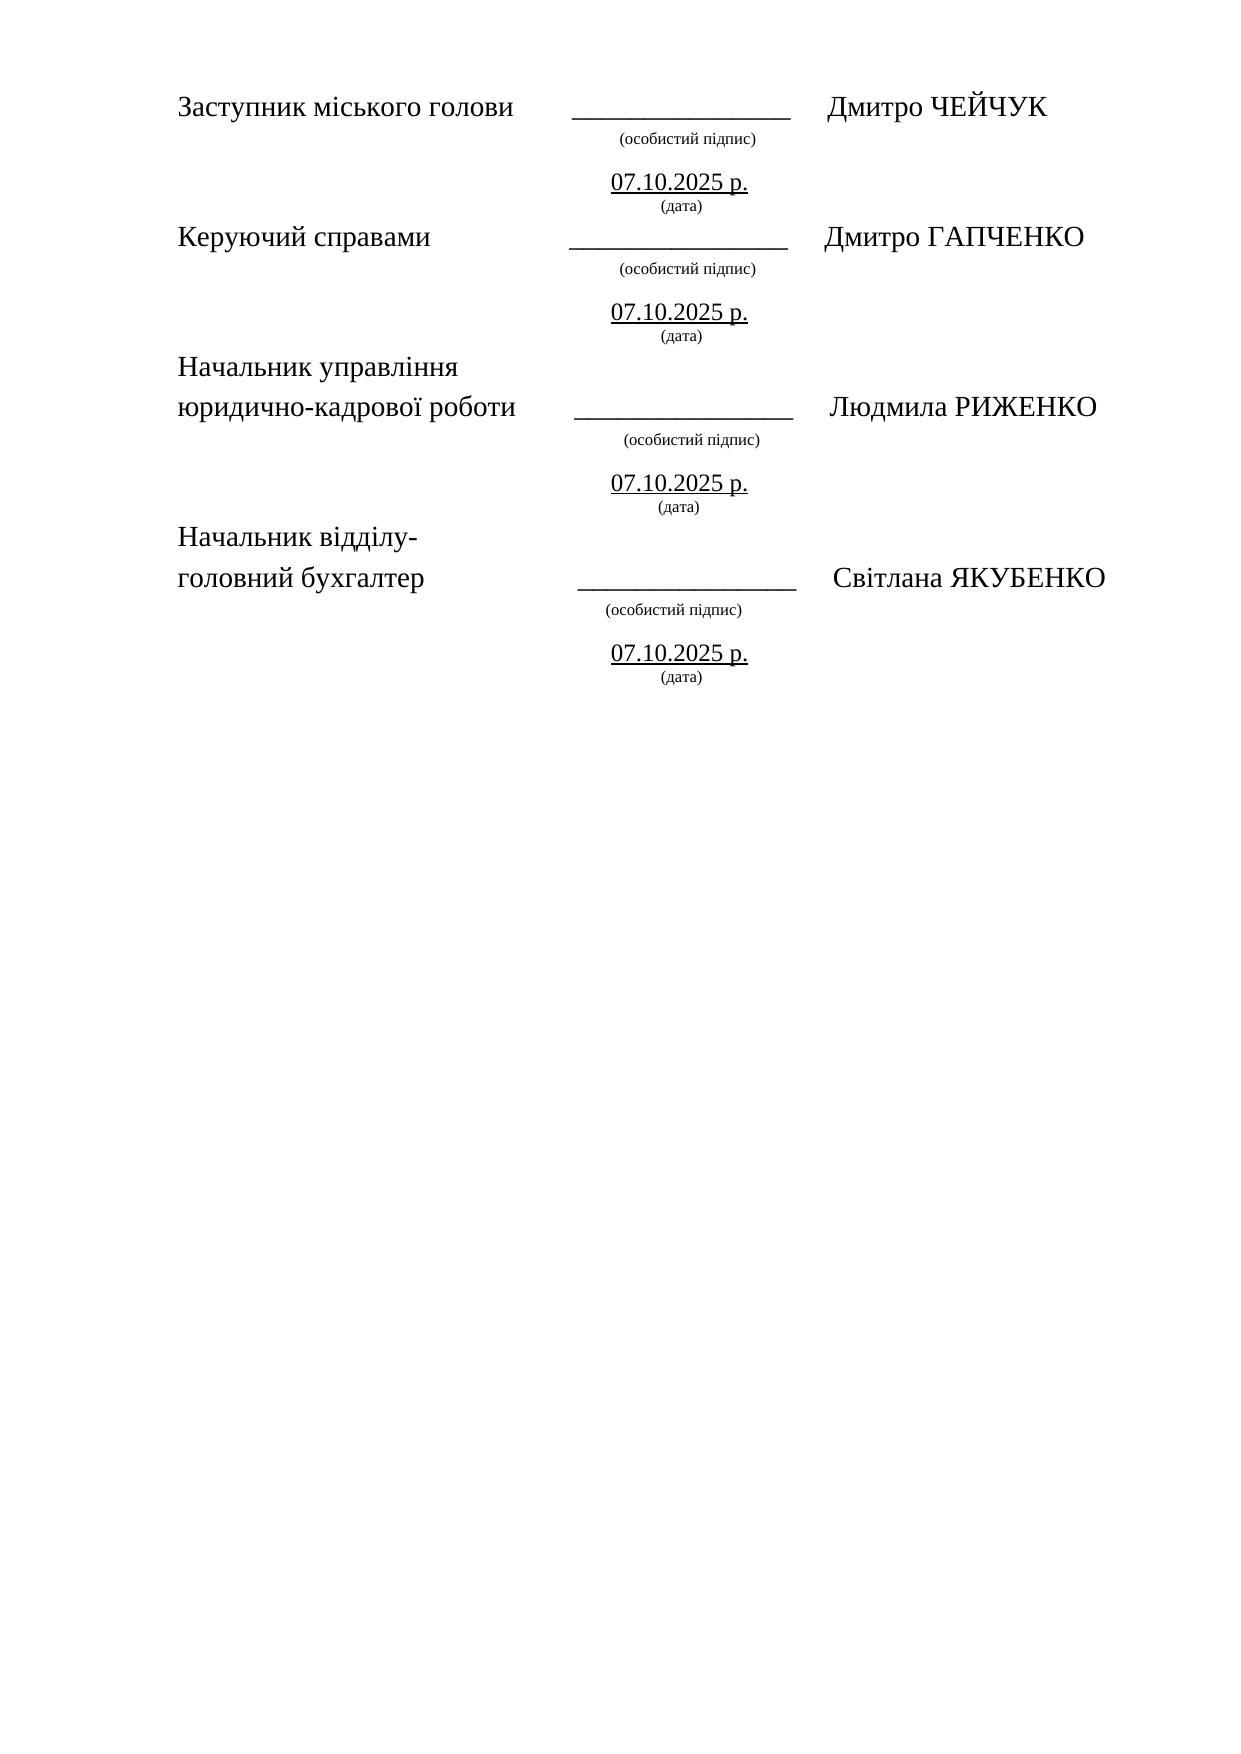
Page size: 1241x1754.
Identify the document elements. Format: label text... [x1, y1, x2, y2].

text 07.10.2025 р. [177, 167, 1181, 196]
text (особистий підпис) [177, 600, 1181, 619]
text Начальник відділу- [177, 519, 1181, 553]
text головний бухгалтер _______________ Світлана ЯКУБЕНКО [177, 560, 1181, 593]
text 07.10.2025 р. [177, 468, 1181, 497]
text Заступник міського голови _______________ Дмитро ЧЕЙЧУК [177, 89, 1181, 122]
text юридично-кадрової роботи _______________ Людмила РИЖЕНКО [177, 389, 1181, 423]
text (особистий підпис) [177, 429, 1181, 449]
text Начальник управління [177, 349, 1181, 383]
text (дата) [177, 667, 1181, 686]
text 07.10.2025 р. [177, 638, 1181, 667]
text (дата)(дат) [177, 497, 1181, 516]
text 07.10.2025 р. [177, 297, 1181, 326]
text Керуючий справами _______________ Дмитро ГАПЧЕНКО [177, 219, 1181, 252]
text (дата) [177, 196, 1181, 215]
text (особистий підпис) [177, 259, 1181, 278]
text (особистий підпис) [177, 129, 1181, 148]
text (дата) [177, 326, 1181, 345]
